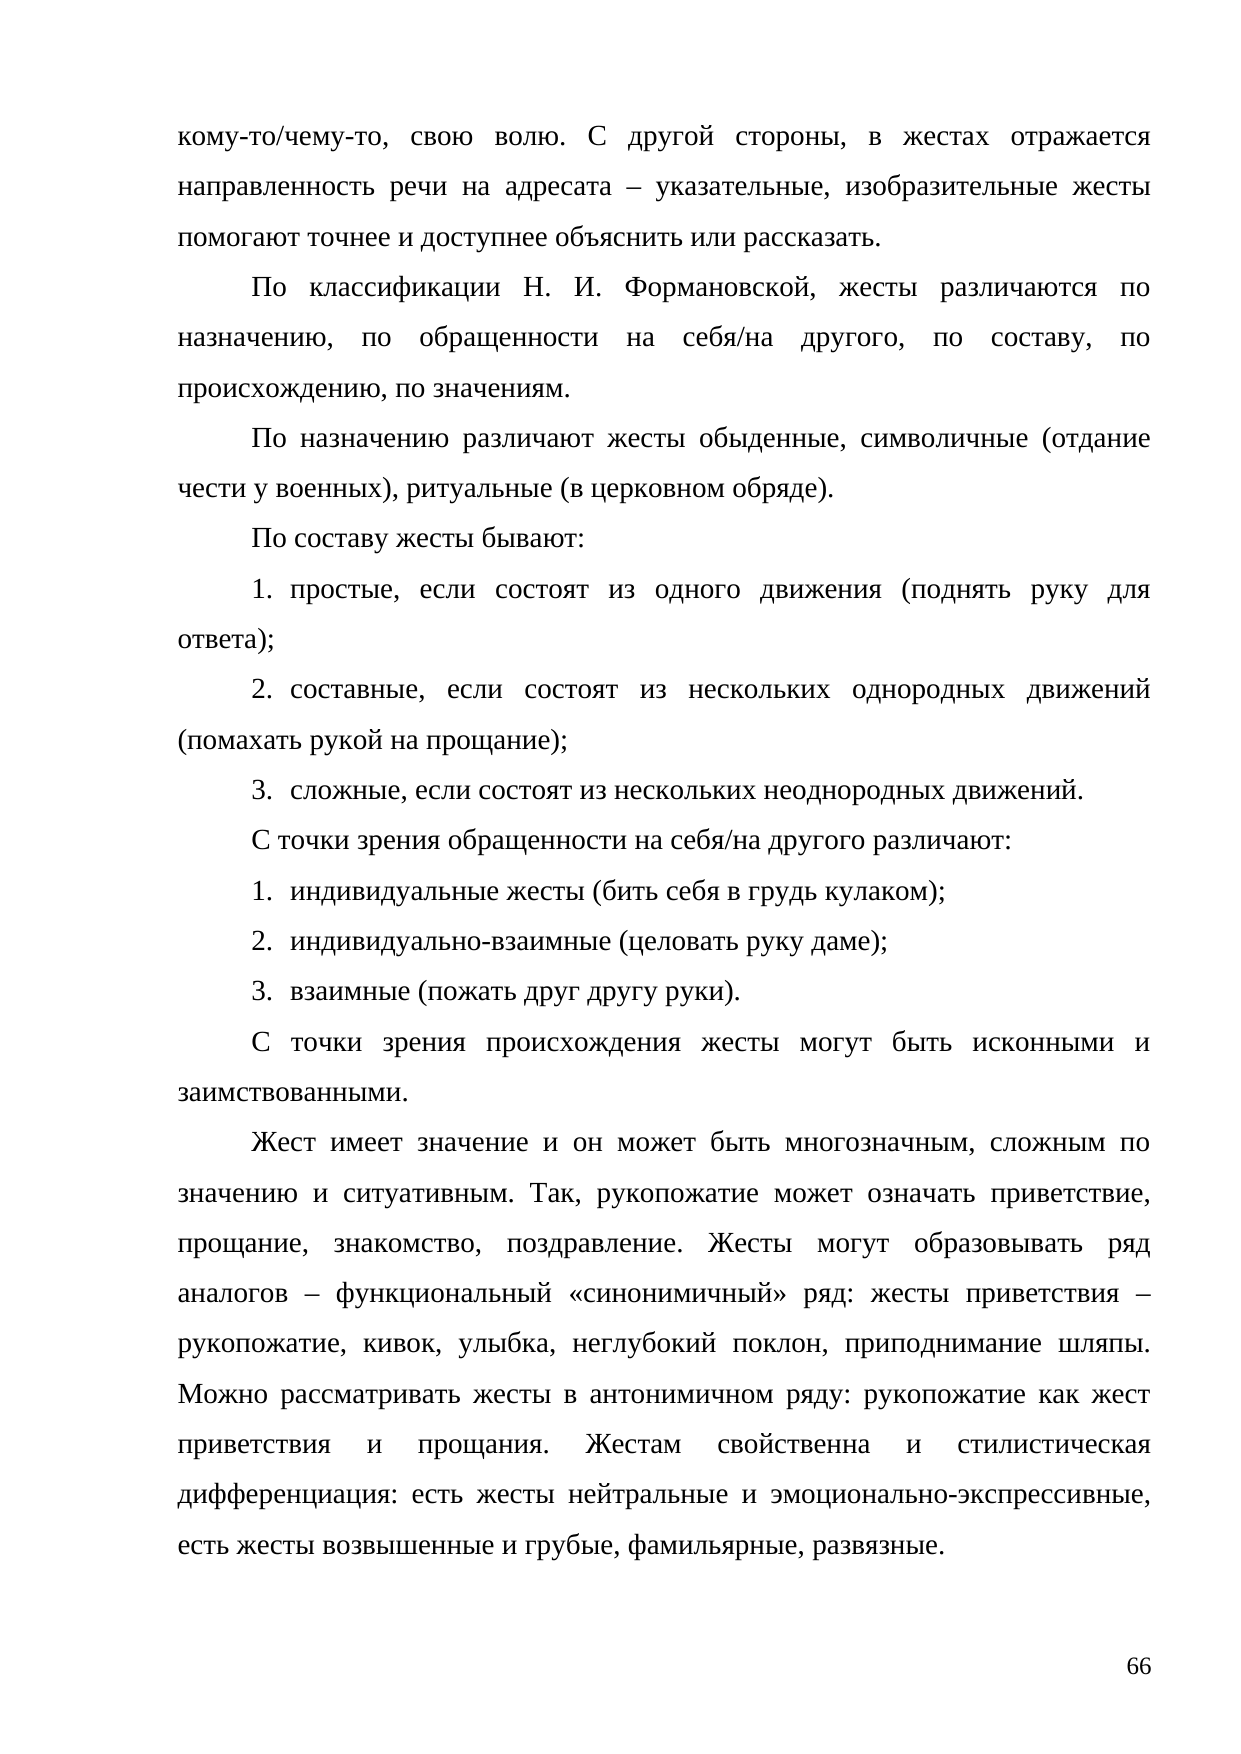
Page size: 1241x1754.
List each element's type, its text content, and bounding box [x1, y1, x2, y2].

text С точки зрения происхождения жесты могут быть исконными и заимствованными. [177, 1024, 1152, 1108]
list составные, если состоят из нескольких однородных движений (помахать рукой на прощание); [177, 672, 1152, 755]
list индивидуальные жесты (бить себя в грудь кулаком); [177, 873, 1152, 906]
list простые, если состоят из одного движения (поднять руку для ответа); [177, 571, 1152, 655]
list взаимные (пожать друг другу руки). [177, 973, 1152, 1007]
list индивидуально-взаимные (целовать руку даме); [177, 923, 1152, 957]
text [177, 118, 1152, 252]
text С точки зрения обращенности на себя/на другого различают: [177, 822, 1152, 856]
text По классификации Н. И. Формановской, жесты различаются по назначению, по обращенности на себя/на другого, по составу, по происхождению, по значениям. [177, 269, 1152, 403]
text Жест имеет значение и он может быть многозначным, сложным по значению и ситуативным. Так, рукопожатие может означать приветствие, прощание, знакомство, поздравление. Жесты могут образовывать ряд аналогов – функциональный «синонимичный» ряд: жесты приветствия – рукопожатие, кивок, улыбка, неглубокий поклон, приподнимание шляпы. Можно рассматривать жесты в антонимичном ряду: рукопожатие как жест приветствия и прощания. Жестам свойственна и стилистическая дифференциация: есть жесты нейтральные и эмоционально-экспрессивные, есть жесты возвышенные и грубые, фамильярные, развязные. [177, 1124, 1152, 1560]
text По назначению различают жесты обыденные, символичные (отдание чести у военных), ритуальные (в церковном обряде). [177, 420, 1152, 504]
text По составу жесты бывают: [177, 521, 1152, 554]
list сложные, если состоят из нескольких неоднородных движений. [177, 772, 1152, 806]
